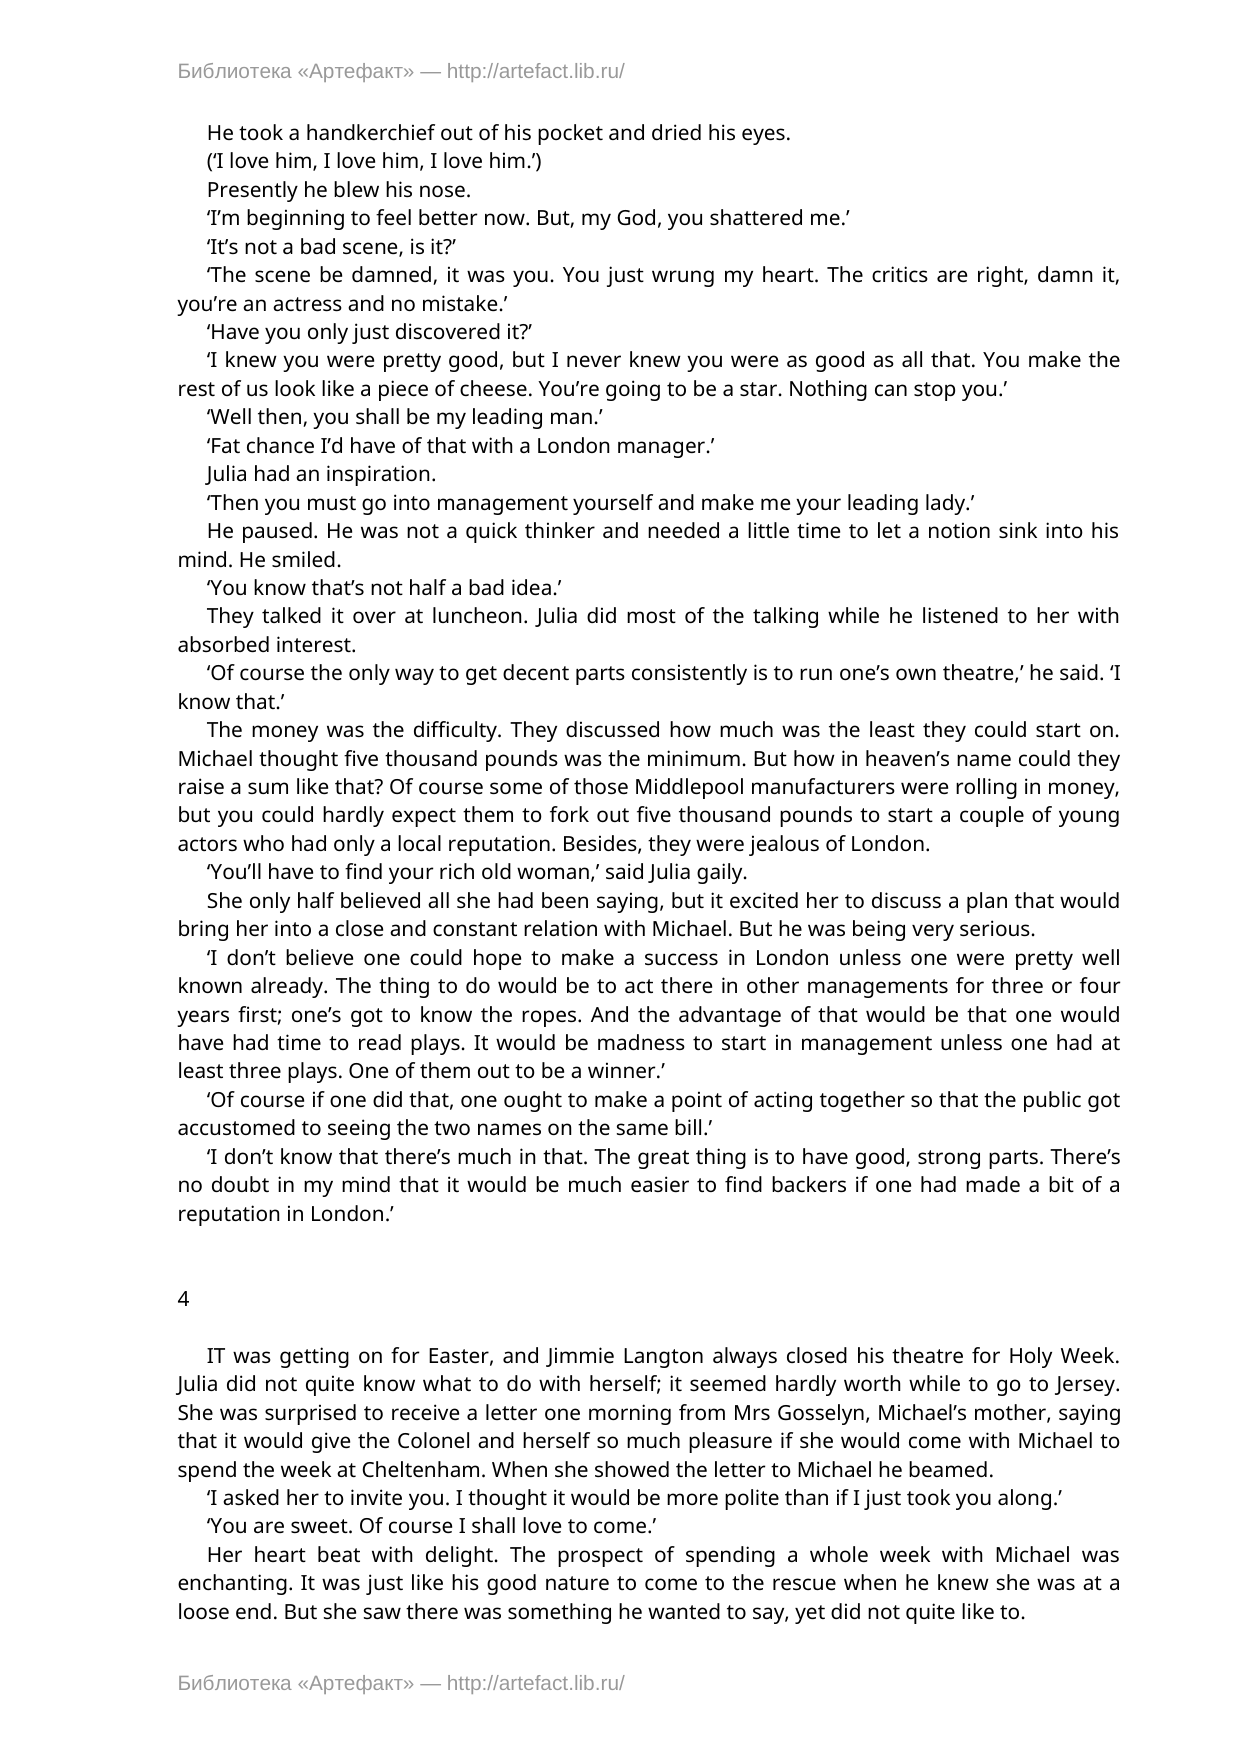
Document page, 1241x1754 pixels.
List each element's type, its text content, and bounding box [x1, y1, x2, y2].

text ‘It’s not a bad scene, is it?’ [177, 232, 1122, 260]
text Presently he blew his nose. [177, 175, 1122, 203]
text They talked it over at luncheon. Julia did most of the talking while he listened to her with absorbed interest. [177, 602, 1122, 658]
text ‘You’ll have to find your rich old woman,’ said Julia gaily. [177, 857, 1122, 886]
text He paused. He was not a quick thinker and needed a little time to let a notion sink into his mind. He smiled. [177, 516, 1122, 573]
text (‘I love him, I love him, I love him.’) [177, 147, 1122, 175]
text ‘You know that’s not half a bad idea.’ [177, 573, 1122, 602]
text ‘Have you only just discovered it?’ [177, 317, 1122, 346]
text ‘You are sweet. Of course I shall love to come.’ [177, 1512, 1122, 1540]
text ‘I don’t believe one could hope to make a success in London unless one were pretty well known already. The thing to do would be to act there in other managements for three or four years first; one’s got to know the ropes. And the advantage of that would be that one would have had time to read plays. It would be madness to start in management unless one had at least three plays. One of them out to be a winner.’ [177, 943, 1122, 1085]
text Julia had an inspiration. [177, 459, 1122, 488]
text ‘Of course the only way to get decent parts consistently is to run one’s own theatre,’ he said. ‘I know that.’ [177, 658, 1122, 715]
text ‘Then you must go into management yourself and make me your leading lady.’ [177, 488, 1122, 516]
text She only half believed all she had been saying, but it excited her to discuss a plan that would bring her into a close and constant relation with Michael. But he was being very serious. [177, 886, 1122, 943]
text The money was the difficulty. They discussed how much was the least they could start on. Michael thought five thousand pounds was the minimum. But how in heaven’s name could they raise a sum like that? Of course some of those Middlepool manufacturers were rolling in money, but you could hardly expect them to fork out five thousand pounds to start a couple of young actors who had only a local reputation. Besides, they were jealous of London. [177, 715, 1122, 857]
text ‘The scene be damned, it was you. You just wrung my heart. The critics are right, damn it, you’re an actress and no mistake.’ [177, 260, 1122, 317]
text ‘Of course if one did that, one ought to make a point of acting together so that the public got accustomed to seeing the two names on the same bill.’ [177, 1085, 1122, 1142]
subtitle 4 [177, 1284, 1122, 1312]
text ‘I’m beginning to feel better now. But, my God, you shattered me.’ [177, 203, 1122, 232]
text ‘Fat chance I’d have of that with a London manager.’ [177, 431, 1122, 459]
text ‘I asked her to invite you. I thought it would be more polite than if I just took you along.’ [177, 1483, 1122, 1512]
text He took a handkerchief out of his pocket and dried his eyes. [177, 118, 1122, 147]
text ‘I don’t know that there’s much in that. The great thing is to have good, strong parts. There’s no doubt in my mind that it would be much easier to find backers if one had made a bit of a reputation in London.’ [177, 1142, 1122, 1227]
text ‘I knew you were pretty good, but I never knew you were as good as all that. You make the rest of us look like a piece of cheese. You’re going to be a star. Nothing can stop you.’ [177, 346, 1122, 402]
text IT was getting on for Easter, and Jimmie Langton always closed his theatre for Holy Week. Julia did not quite know what to do with herself; it seemed hardly worth while to go to Jersey. She was surprised to receive a letter one morning from Mrs Gosselyn, Michael’s mother, saying that it would give the Colonel and herself so much pleasure if she would come with Michael to spend the week at Cheltenham. When she showed the letter to Michael he beamed. [177, 1341, 1122, 1483]
text ‘Well then, you shall be my leading man.’ [177, 402, 1122, 431]
text Her heart beat with delight. The prospect of spending a whole week with Michael was enchanting. It was just like his good nature to come to the rescue when he knew she was at a loose end. But she saw there was something he wanted to say, yet did not quite like to. [177, 1540, 1122, 1625]
